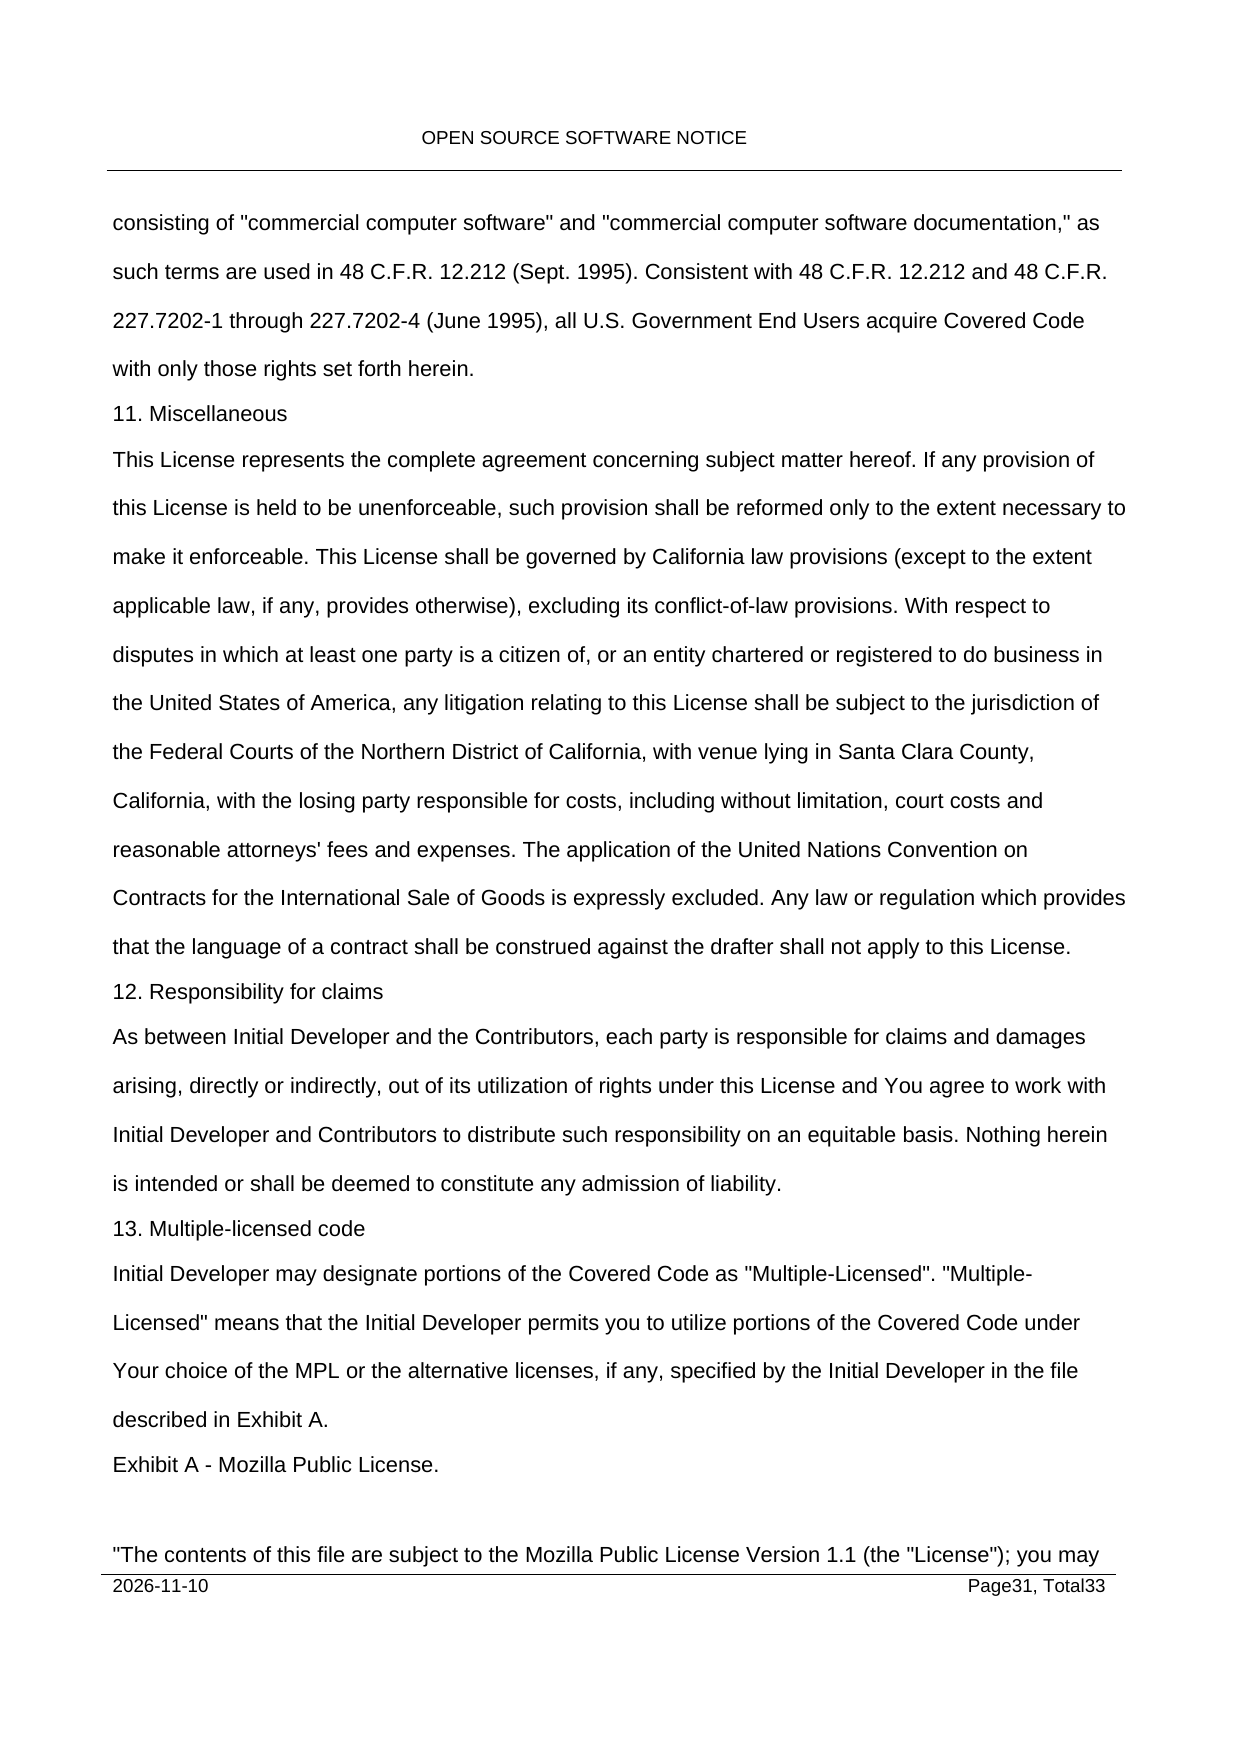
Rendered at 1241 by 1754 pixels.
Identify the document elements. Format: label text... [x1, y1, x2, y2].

text 13. Multiple-licensed code [112, 1212, 1128, 1244]
text 12. Responsibility for claims [112, 975, 1128, 1008]
text 11. Miscellaneous [112, 398, 1128, 430]
text Exhibit A - Mozilla Public License. [112, 1448, 1128, 1481]
text This License represents the complete agreement concerning subject matter hereof. If any provision of this License is held to be unenforceable, such provision shall be reformed only to the extent necessary to make it enforceable. This License shall be governed by California law provisions (except to the extent applicable law, if any, provides otherwise), excluding its conflict-of-law provisions. With respect to disputes in which at least one party is a citizen of, or an entity chartered or registered to do business in the United States of America, any litigation relating to this License shall be subject to the jurisdiction of the Federal Courts of the Northern District of California, with venue lying in Santa Clara County, California, with the losing party responsible for costs, including without limitation, court costs and reasonable attorneys' fees and expenses. The application of the United Nations Convention on Contracts for the International Sale of Goods is expressly excluded. Any law or regulation which provides that the language of a contract shall be construed against the drafter shall not apply to this License. [112, 443, 1128, 963]
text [112, 206, 1128, 385]
text Initial Developer may designate portions of the Covered Code as "Multiple-Licensed". "Multiple-Licensed" means that the Initial Developer permits you to utilize portions of the Covered Code under Your choice of the MPL or the alternative licenses, if any, specified by the Initial Developer in the file described in Exhibit A. [112, 1257, 1128, 1436]
text As between Initial Developer and the Contributors, each party is responsible for claims and damages arising, directly or indirectly, out of its utilization of rights under this License and You agree to work with Initial Developer and Contributors to distribute such responsibility on an equitable basis. Nothing herein is intended or shall be deemed to constitute any admission of liability. [112, 1021, 1128, 1199]
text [112, 1538, 1128, 1571]
